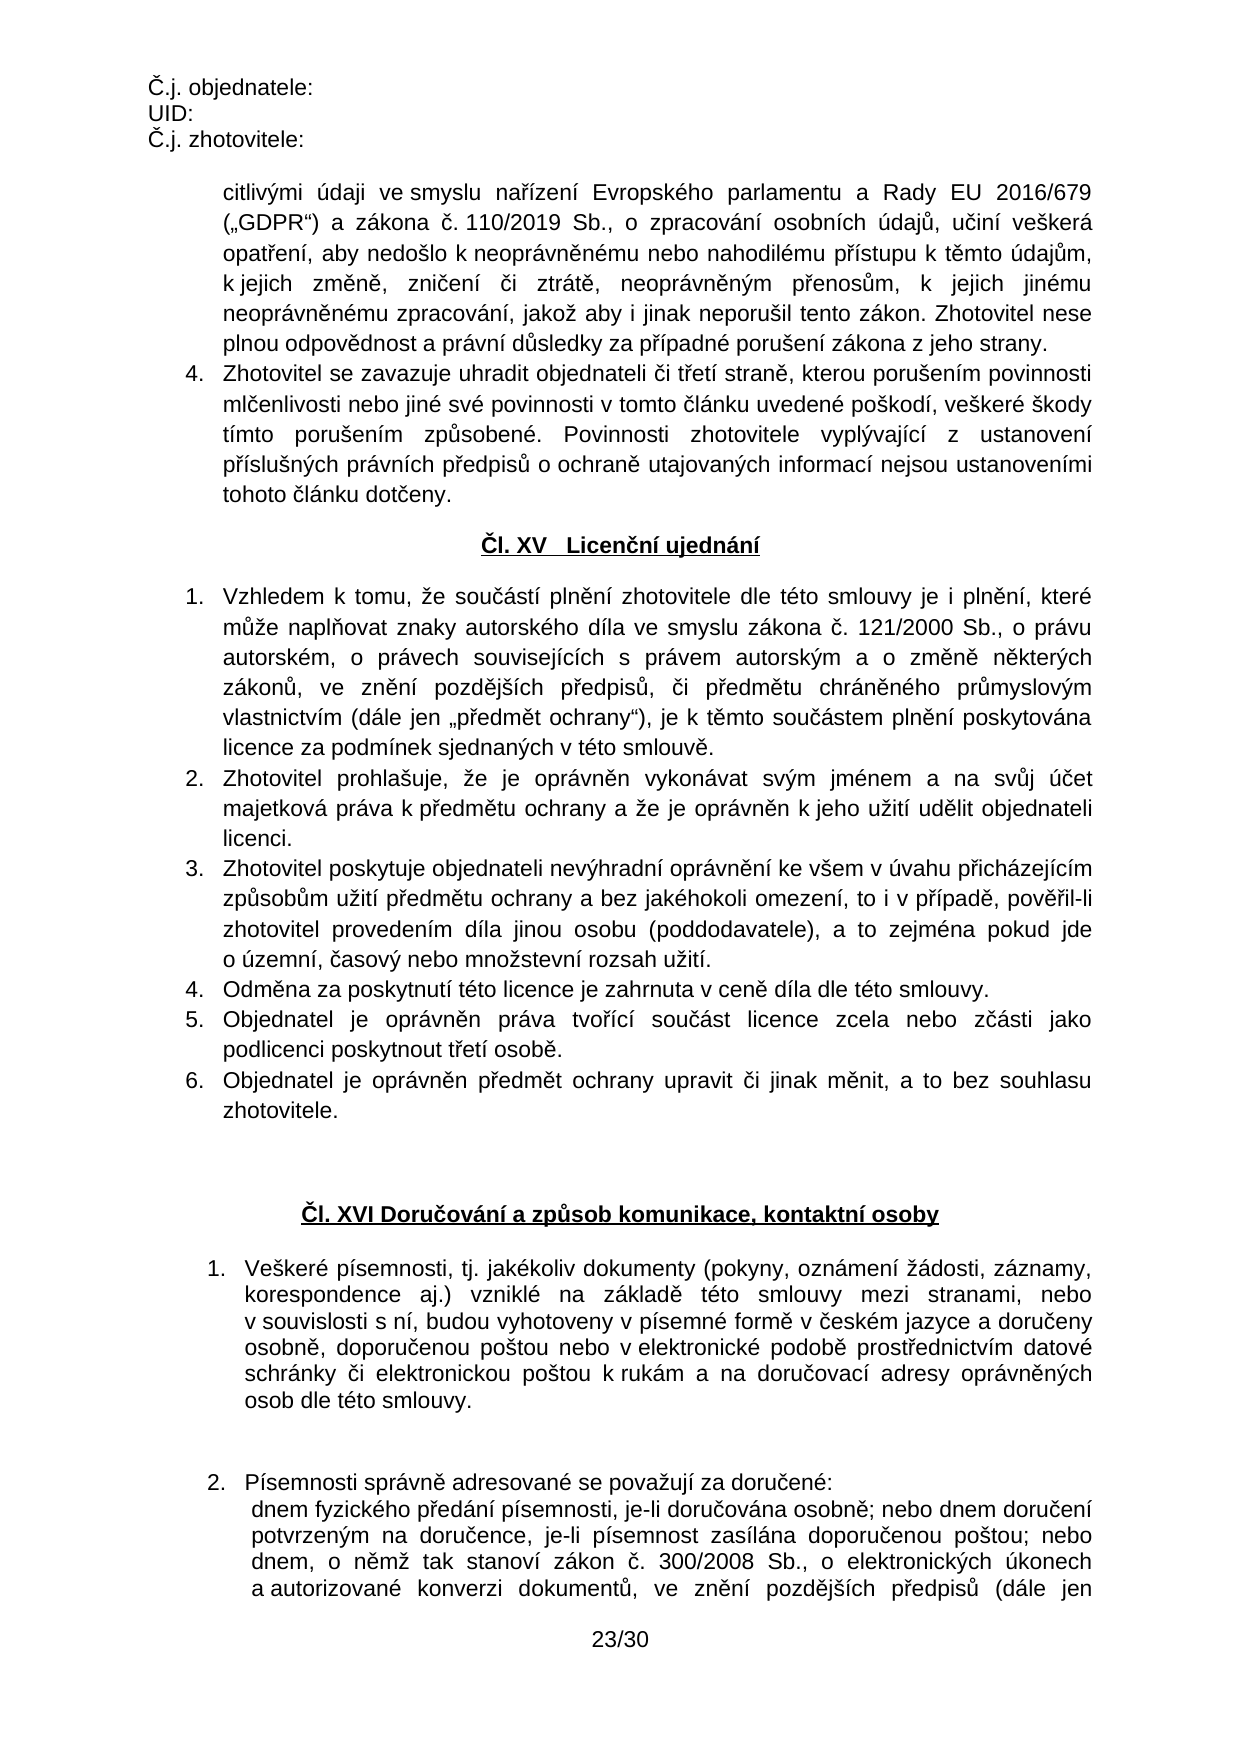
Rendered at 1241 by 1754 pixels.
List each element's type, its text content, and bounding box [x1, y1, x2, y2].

list Veškeré písemnosti, tj. jakékoliv dokumenty (pokyny, oznámení žádosti, záznamy, korespondence aj.) vzniklé na základě této smlouvy mezi stranami, nebo v souvislosti s ní, budou vyhotoveny v písemné formě v českém jazyce a doručeny osobně, doporučenou poštou nebo v elektronické podobě prostřednictvím datové schránky či elektronickou poštou k rukám a na doručovací adresy oprávněných osob dle této smlouvy. [207, 1255, 1093, 1413]
list Zhotovitel prohlašuje, že je oprávněn vykonávat svým jménem a na svůj účet majetková práva k předmětu ochrany a že je oprávněn k jeho užití udělit objednateli licenci. [185, 764, 1093, 851]
text Čl. XVI Doručování a způsob komunikace, kontaktní osoby [148, 1201, 1093, 1227]
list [185, 179, 1093, 357]
text Čl. XV Licenční ujednání [148, 532, 1093, 559]
list Zhotovitel poskytuje objednateli nevýhradní oprávnění ke všem v úvahu přicházejícím způsobům užití předmětu ochrany a bez jakéhokoli omezení, to i v případě, pověřil-li zhotovitel provedením díla jinou osobu (poddodavatele), a to zejména pokud jde o územní, časový nebo množstevní rozsah užití. [185, 855, 1093, 972]
list Objednatel je oprávněn předmět ochrany upravit či jinak měnit, a to bez souhlasu zhotovitele. [185, 1067, 1093, 1123]
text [251, 1496, 1093, 1601]
list Písemnosti správně adresované se považují za doručené: [207, 1469, 1093, 1496]
list Zhotovitel se zavazuje uhradit objednateli či třetí straně, kterou porušením povinnosti mlčenlivosti nebo jiné své povinnosti v tomto článku uvedené poškodí, veškeré škody tímto porušením způsobené. Povinnosti zhotovitele vyplývající z ustanovení příslušných právních předpisů o ochraně utajovaných informací nejsou ustanoveními tohoto článku dotčeny. [185, 360, 1093, 508]
list Objednatel je oprávněn práva tvořící součást licence zcela nebo zčásti jako podlicenci poskytnout třetí osobě. [185, 1006, 1093, 1063]
list Vzhledem k tomu, že součástí plnění zhotovitele dle této smlouvy je i plnění, které může naplňovat znaky autorského díla ve smyslu zákona č. 121/2000 Sb., o právu autorském, o právech souvisejících s právem autorským a o změně některých zákonů, ve znění pozdějších předpisů, či předmětu chráněného průmyslovým vlastnictvím (dále jen „předmět ochrany“), je k těmto součástem plnění poskytována licence za podmínek sjednaných v této smlouvě. [185, 583, 1093, 761]
list Odměna za poskytnutí této licence je zahrnuta v ceně díla dle této smlouvy. [185, 976, 1093, 1002]
